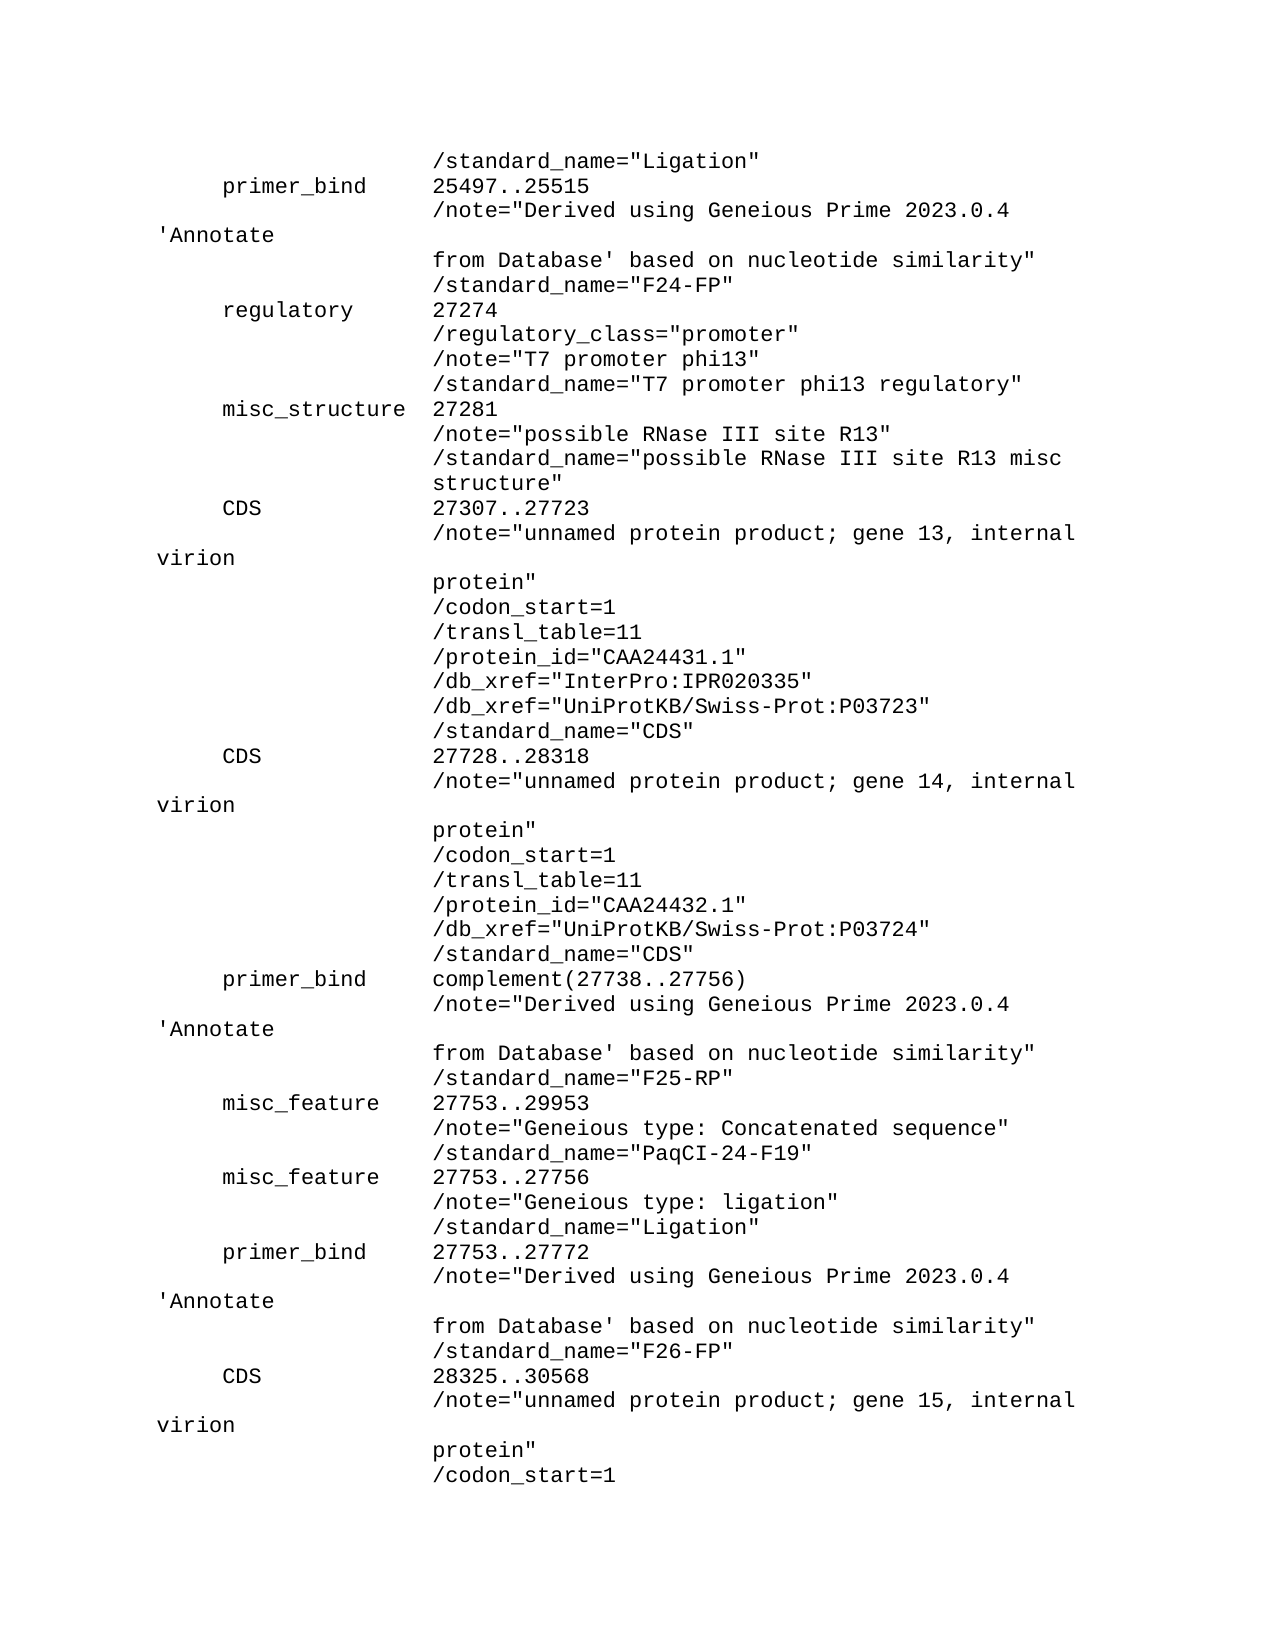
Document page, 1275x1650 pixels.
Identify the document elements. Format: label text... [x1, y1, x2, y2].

text /note="Geneious type: ligation" [156, 1191, 1118, 1216]
text /db_xref="InterPro:IPR020335" [156, 671, 1118, 695]
text regulatory 27274 [156, 299, 1118, 323]
text misc_feature 27753..27756 [156, 1166, 1118, 1191]
text /standard_name="T7 promoter phi13 regulatory" [156, 373, 1118, 398]
text primer_bind 27753..27772 [156, 1241, 1118, 1266]
text /note="Derived using Geneious Prime 2023.0.4 'Annotate [156, 1266, 1118, 1315]
text /standard_name="F24-FP" [156, 274, 1118, 299]
text /codon_start=1 [156, 844, 1118, 869]
text CDS 28325..30568 [156, 1365, 1118, 1389]
text /regulatory_class="promoter" [156, 323, 1118, 348]
text /note="Derived using Geneious Prime 2023.0.4 'Annotate [156, 993, 1118, 1042]
text /db_xref="UniProtKB/Swiss-Prot:P03723" [156, 695, 1118, 720]
text /protein_id="CAA24432.1" [156, 894, 1118, 918]
text /standard_name="Ligation" [156, 1216, 1118, 1241]
text /note="Derived using Geneious Prime 2023.0.4 'Annotate [156, 199, 1118, 249]
text /note="T7 promoter phi13" [156, 348, 1118, 373]
text /note="possible RNase III site R13" [156, 423, 1118, 447]
text /note="Geneious type: Concatenated sequence" [156, 1117, 1118, 1142]
text /codon_start=1 [156, 1464, 1118, 1489]
text from Database' based on nucleotide similarity" [156, 1315, 1118, 1340]
text /standard_name="PaqCI-24-F19" [156, 1142, 1118, 1166]
text /standard_name="F26-FP" [156, 1340, 1118, 1365]
text /codon_start=1 [156, 596, 1118, 621]
text CDS 27728..28318 [156, 745, 1118, 770]
text /standard_name="CDS" [156, 943, 1118, 968]
text primer_bind complement(27738..27756) [156, 968, 1118, 993]
text protein" [156, 1439, 1118, 1464]
text /transl_table=11 [156, 621, 1118, 646]
text /protein_id="CAA24431.1" [156, 646, 1118, 671]
text /standard_name="possible RNase III site R13 misc [156, 447, 1118, 472]
text primer_bind 25497..25515 [156, 175, 1118, 199]
text /note="unnamed protein product; gene 15, internal virion [156, 1389, 1118, 1439]
text /note="unnamed protein product; gene 13, internal virion [156, 522, 1118, 571]
text from Database' based on nucleotide similarity" [156, 1042, 1118, 1067]
text protein" [156, 819, 1118, 844]
text protein" [156, 571, 1118, 596]
text from Database' based on nucleotide similarity" [156, 249, 1118, 274]
text CDS 27307..27723 [156, 497, 1118, 522]
text misc_structure 27281 [156, 398, 1118, 423]
text /standard_name="Ligation" [156, 150, 1118, 175]
text structure" [156, 472, 1118, 497]
text /transl_table=11 [156, 869, 1118, 894]
text /standard_name="CDS" [156, 720, 1118, 745]
text /db_xref="UniProtKB/Swiss-Prot:P03724" [156, 918, 1118, 943]
text misc_feature 27753..29953 [156, 1092, 1118, 1117]
text /note="unnamed protein product; gene 14, internal virion [156, 770, 1118, 819]
text /standard_name="F25-RP" [156, 1067, 1118, 1092]
